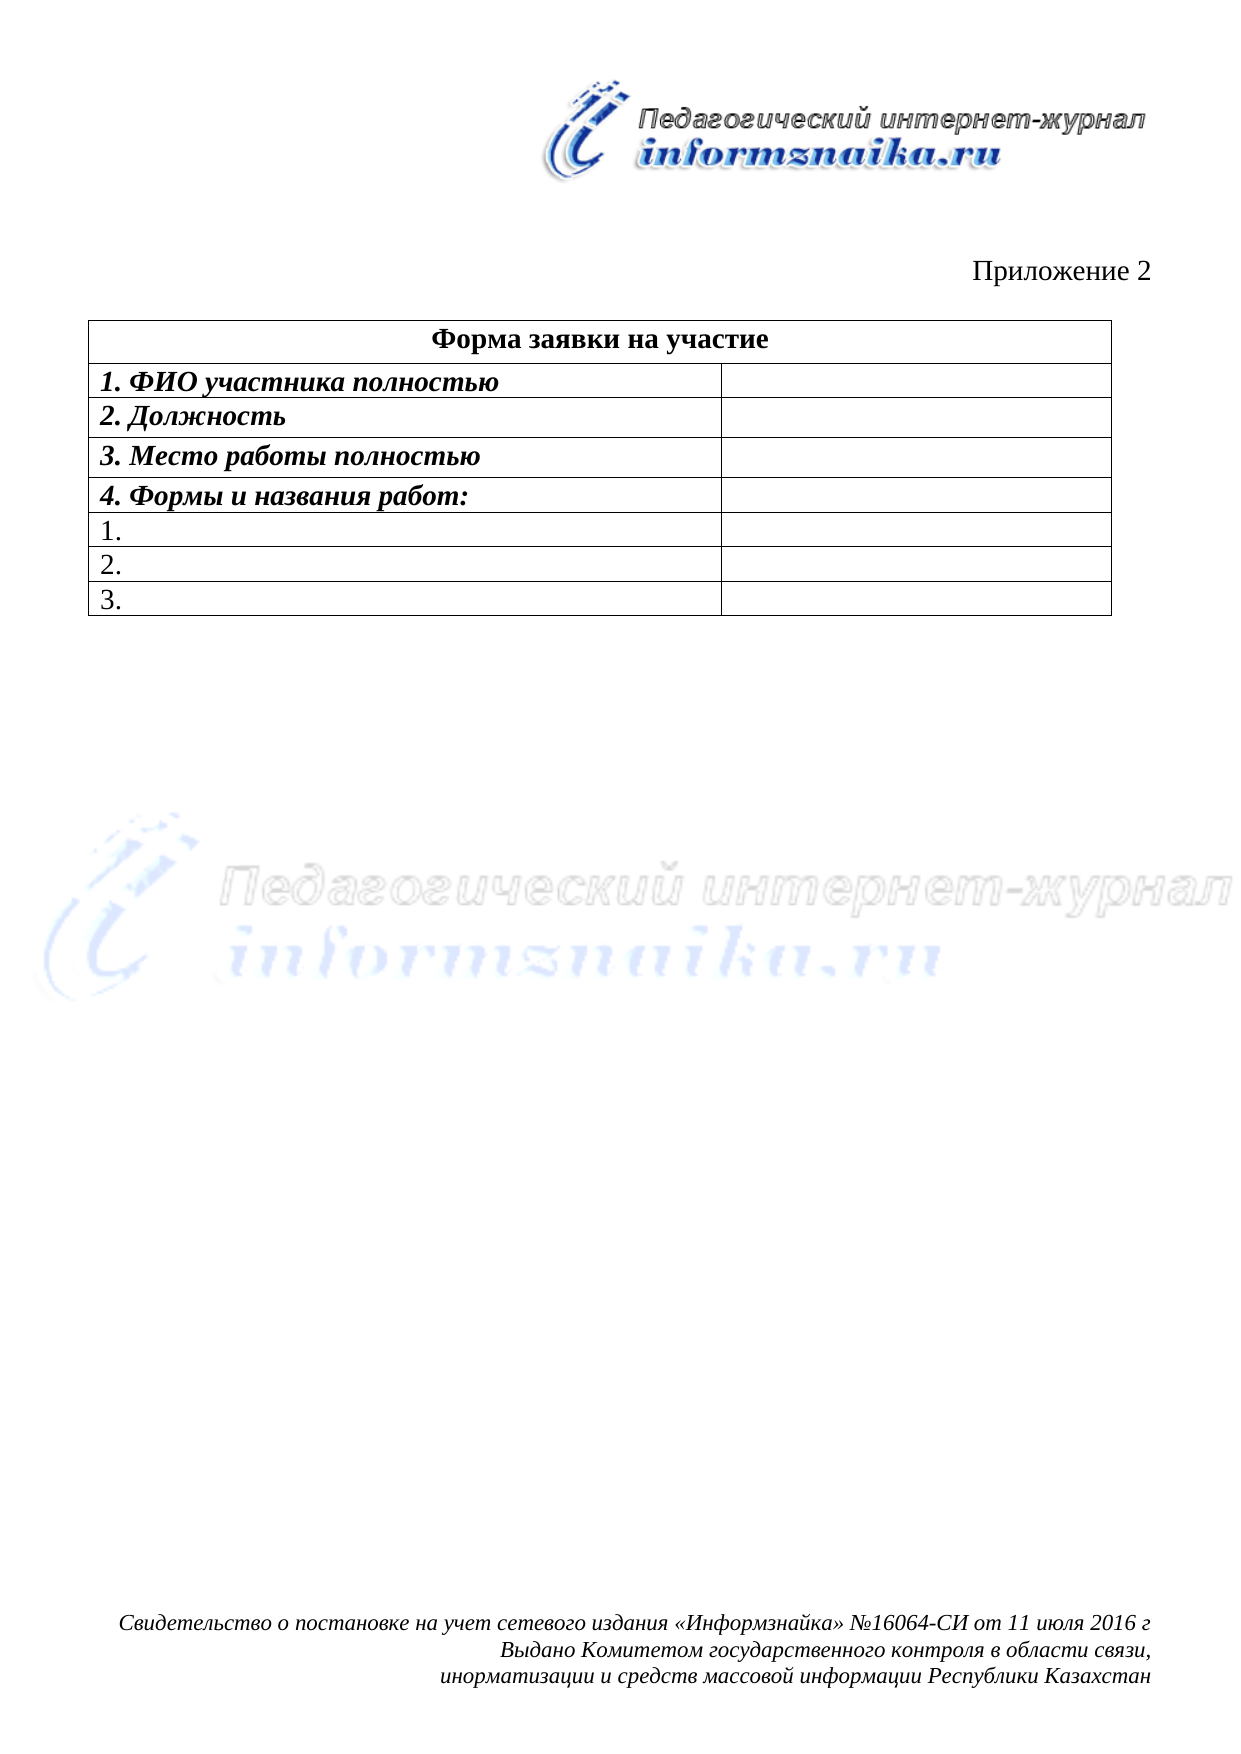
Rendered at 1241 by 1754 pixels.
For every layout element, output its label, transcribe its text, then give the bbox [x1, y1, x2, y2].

table_cell [722, 513, 1111, 546]
table_cell 1. [89, 513, 721, 546]
text Приложение 2 [89, 253, 1152, 286]
table_cell [722, 478, 1111, 512]
table_cell [722, 398, 1111, 437]
table_cell [722, 364, 1111, 397]
table_cell 2. Должность [89, 398, 721, 437]
table_cell [722, 438, 1111, 477]
table_cell [722, 582, 1111, 615]
table_cell 4. Формы и названия работ: [89, 478, 721, 512]
table_cell [722, 547, 1111, 581]
table_cell 3. Место работы полностью [89, 438, 721, 477]
picture [526, 73, 1152, 192]
table_cell 1. ФИО участника полностью [89, 364, 721, 397]
table_cell 2. [89, 547, 721, 581]
table_cell 3. [89, 582, 721, 615]
table_header Форма заявки на участие [89, 321, 1111, 363]
